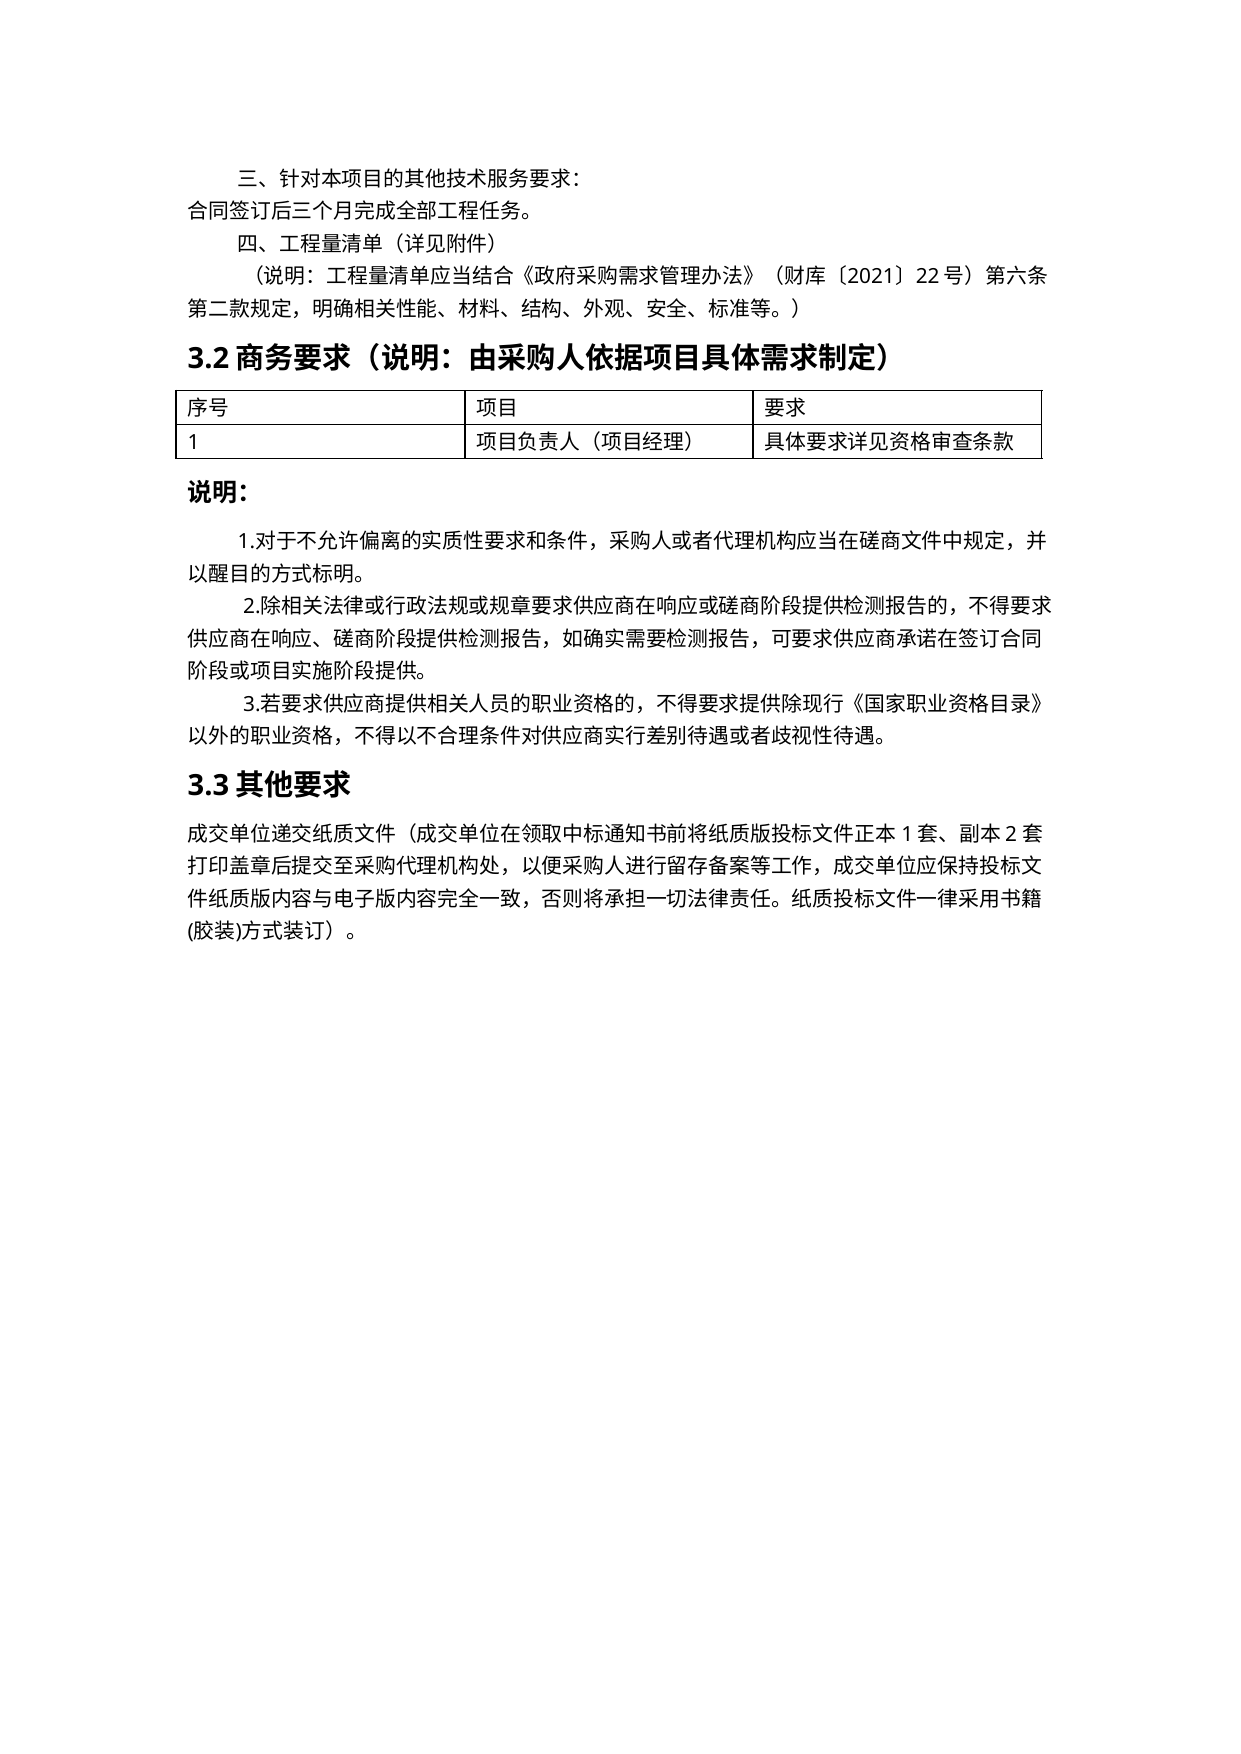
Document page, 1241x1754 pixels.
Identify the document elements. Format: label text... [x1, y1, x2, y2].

text 3.3其他要求 [187, 752, 1053, 817]
text 3.2商务要求（说明：由采购人依据项目具体需求制定） [187, 324, 1053, 389]
table_header 序号 [177, 391, 464, 423]
text 合同签订后三个月完成全部工程任务。 [187, 194, 1053, 227]
table_header 要求 [754, 391, 1041, 423]
table_cell 1 [177, 425, 464, 458]
text 2.除相关法律或行政法规或规章要求供应商在响应或磋商阶段提供检测报告的，不得要求供应商在响应、磋商阶段提供检测报告，如确实需要检测报告，可要求供应商承诺在签订合同阶段或项目实施阶段提供。 [187, 589, 1053, 687]
table_cell 具体要求详见资格审查条款 [754, 425, 1041, 458]
text 成交单位递交纸质文件（成交单位在领取中标通知书前将纸质版投标文件正本 1套、副本2 套打印盖章后提交至采购代理机构处，以便采购人进行留存备案等工作，成交单位应保持投标文件纸质版内容与电子版内容完全一致，否则将承担一切法律责任。纸质投标文件一律采用书籍(胶装)方式装订）。 [187, 817, 1053, 947]
text 1.对于不允许偏离的实质性要求和条件，采购人或者代理机构应当在磋商文件中规定，并以醒目的方式标明。 [187, 524, 1053, 589]
table_cell 项目负责人（项目经理） [466, 425, 752, 458]
text 3.若要求供应商提供相关人员的职业资格的，不得要求提供除现行《国家职业资格目录》以外的职业资格，不得以不合理条件对供应商实行差别待遇或者歧视性待遇。 [187, 687, 1053, 752]
text （说明：工程量清单应当结合《政府采购需求管理办法》（财库〔2021〕22号）第六条第二款规定，明确相关性能、材料、结构、外观、安全、标准等。） [187, 259, 1053, 324]
text 说明： [187, 459, 1053, 524]
table_header 项目 [466, 391, 752, 423]
text 三、针对本项目的其他技术服务要求： [187, 162, 1053, 194]
text 四、工程量清单（详见附件） [187, 227, 1053, 259]
